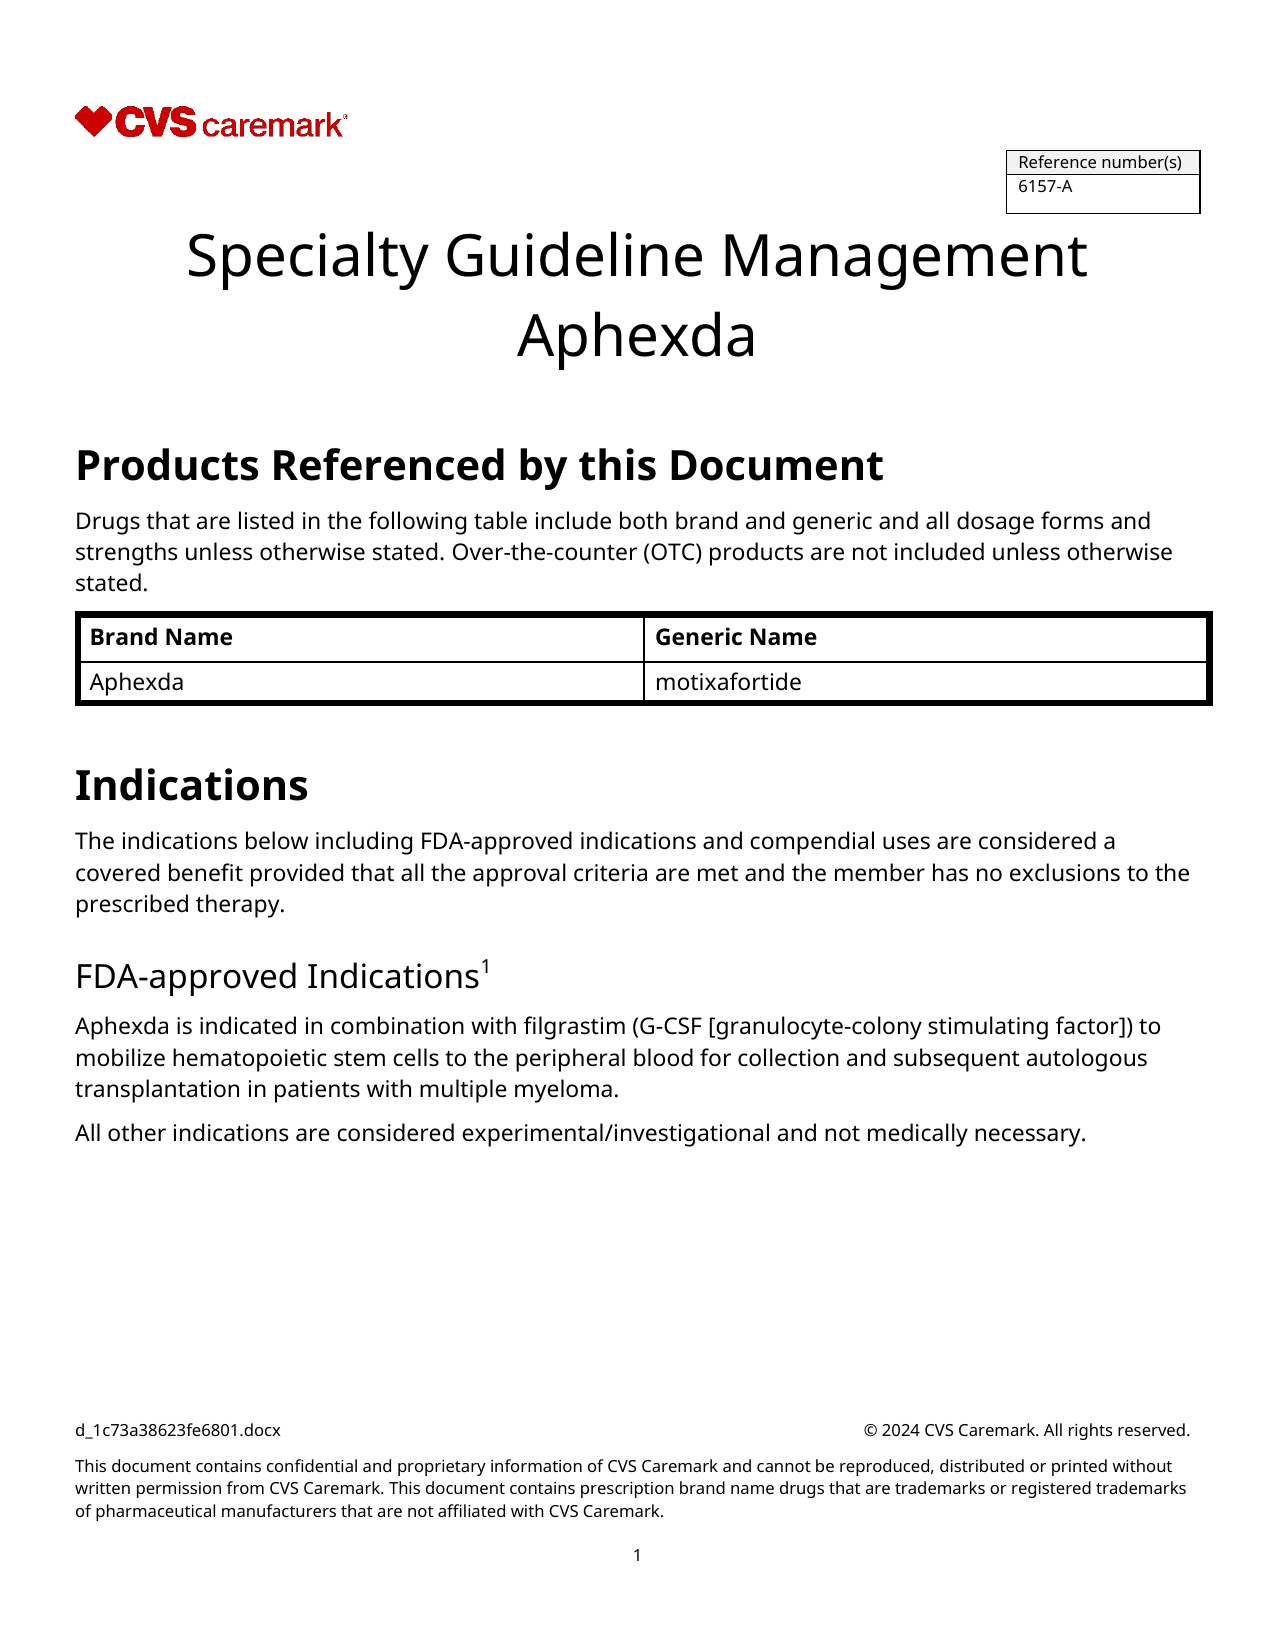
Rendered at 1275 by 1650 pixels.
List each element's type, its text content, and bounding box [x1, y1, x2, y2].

subtitle Indications [75, 756, 1200, 813]
table_header Reference number(s) [1007, 151, 1199, 174]
table_cell motixafortide [645, 663, 1206, 700]
text All other indications are considered experimental/investigational and not medically necessary. [75, 1117, 1200, 1148]
text Drugs that are listed in the following table include both brand and generic and all dosage forms and strengths unless otherwise stated. Over-the-counter (OTC) products are not included unless otherwise stated. [75, 505, 1200, 599]
picture [75, 106, 348, 137]
subtitle Products Referenced by this Document [75, 436, 1200, 492]
table_cell 6157-A [1007, 175, 1199, 213]
table_header Brand Name [81, 618, 643, 661]
text Aphexda is indicated in combination with filgrastim (G-CSF [granulocyte-colony stimulating factor]) to mobilize hematopoietic stem cells to the peripheral blood for collection and subsequent autologous transplantation in patients with multiple myeloma. [75, 1010, 1200, 1104]
table_cell Aphexda [81, 663, 643, 700]
text The indications below including FDA-approved indications and compendial uses are considered a covered benefit provided that all the approval criteria are met and the member has no exclusions to the prescribed therapy. [75, 825, 1200, 919]
table_header Generic Name [645, 618, 1206, 661]
subtitle Specialty Guideline Management Aphexda [75, 214, 1200, 373]
subtitle FDA-approved Indications1 [75, 952, 1200, 998]
